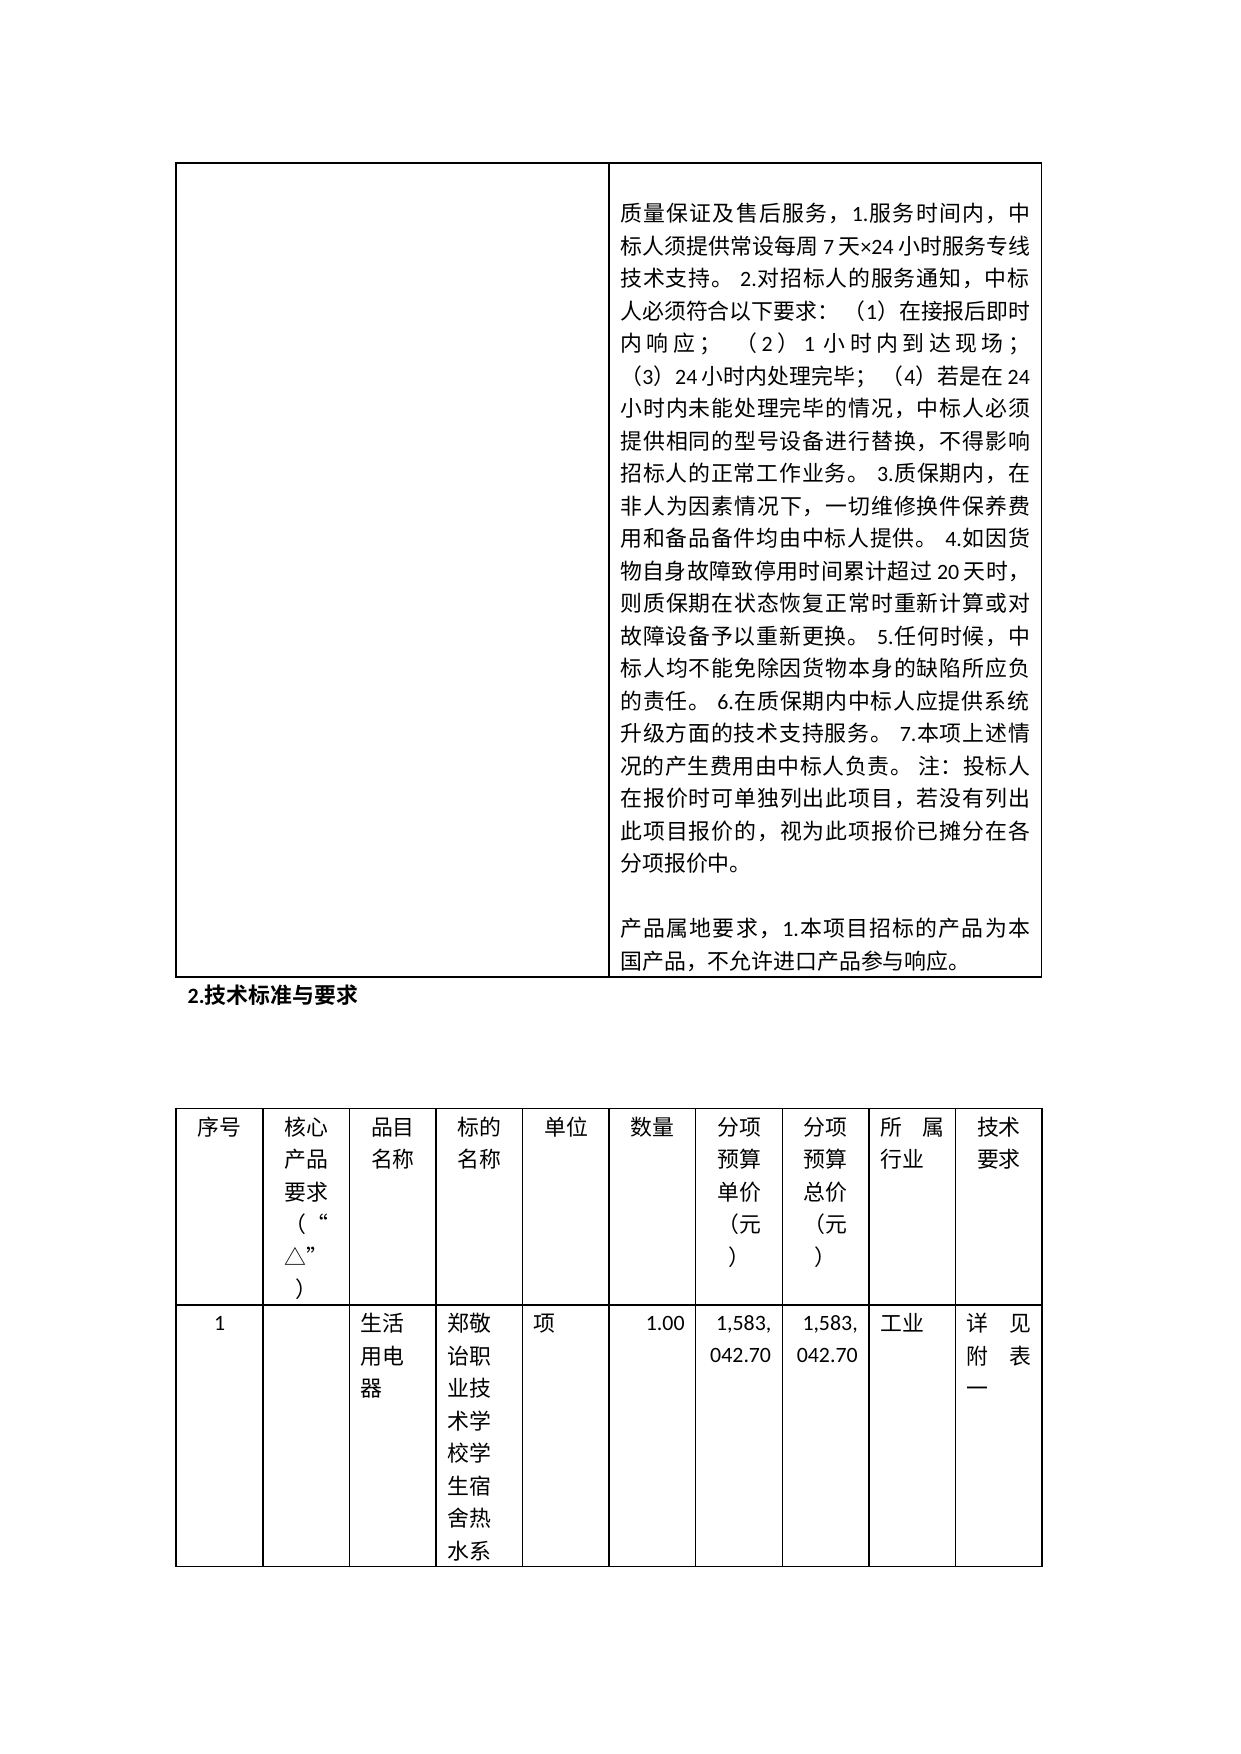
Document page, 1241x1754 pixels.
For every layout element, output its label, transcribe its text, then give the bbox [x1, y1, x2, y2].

table_header 技术要求 [956, 1109, 1041, 1304]
table_cell [264, 1306, 349, 1566]
table_cell 其他 [177, 164, 608, 976]
table_header 品目名称 [350, 1109, 435, 1304]
table_header 分项预算总价（元） [783, 1109, 868, 1304]
table_cell 1,583,042.70 [696, 1306, 782, 1566]
table_cell 生活用电器 [350, 1306, 435, 1566]
text 2.技术标准与要求 [187, 978, 1053, 1010]
table_cell 详见附表一 [956, 1306, 1041, 1566]
table_header 单位 [523, 1109, 608, 1304]
table_header 所属行业 [870, 1109, 955, 1304]
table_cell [437, 1306, 522, 1566]
table_header 核心产品要求（“△”） [264, 1109, 349, 1304]
table_header 分项预算单价（元） [696, 1109, 782, 1304]
table_cell 工业 [870, 1306, 955, 1566]
table_header 标的名称 [437, 1109, 522, 1304]
table_cell 1 [177, 1306, 262, 1566]
table_cell 1,583,042.70 [783, 1306, 868, 1566]
table_cell 1.00 [610, 1306, 695, 1566]
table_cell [610, 164, 1041, 976]
table_header 数量 [610, 1109, 695, 1304]
table_header 序号 [177, 1109, 262, 1304]
table_cell 项 [523, 1306, 608, 1566]
